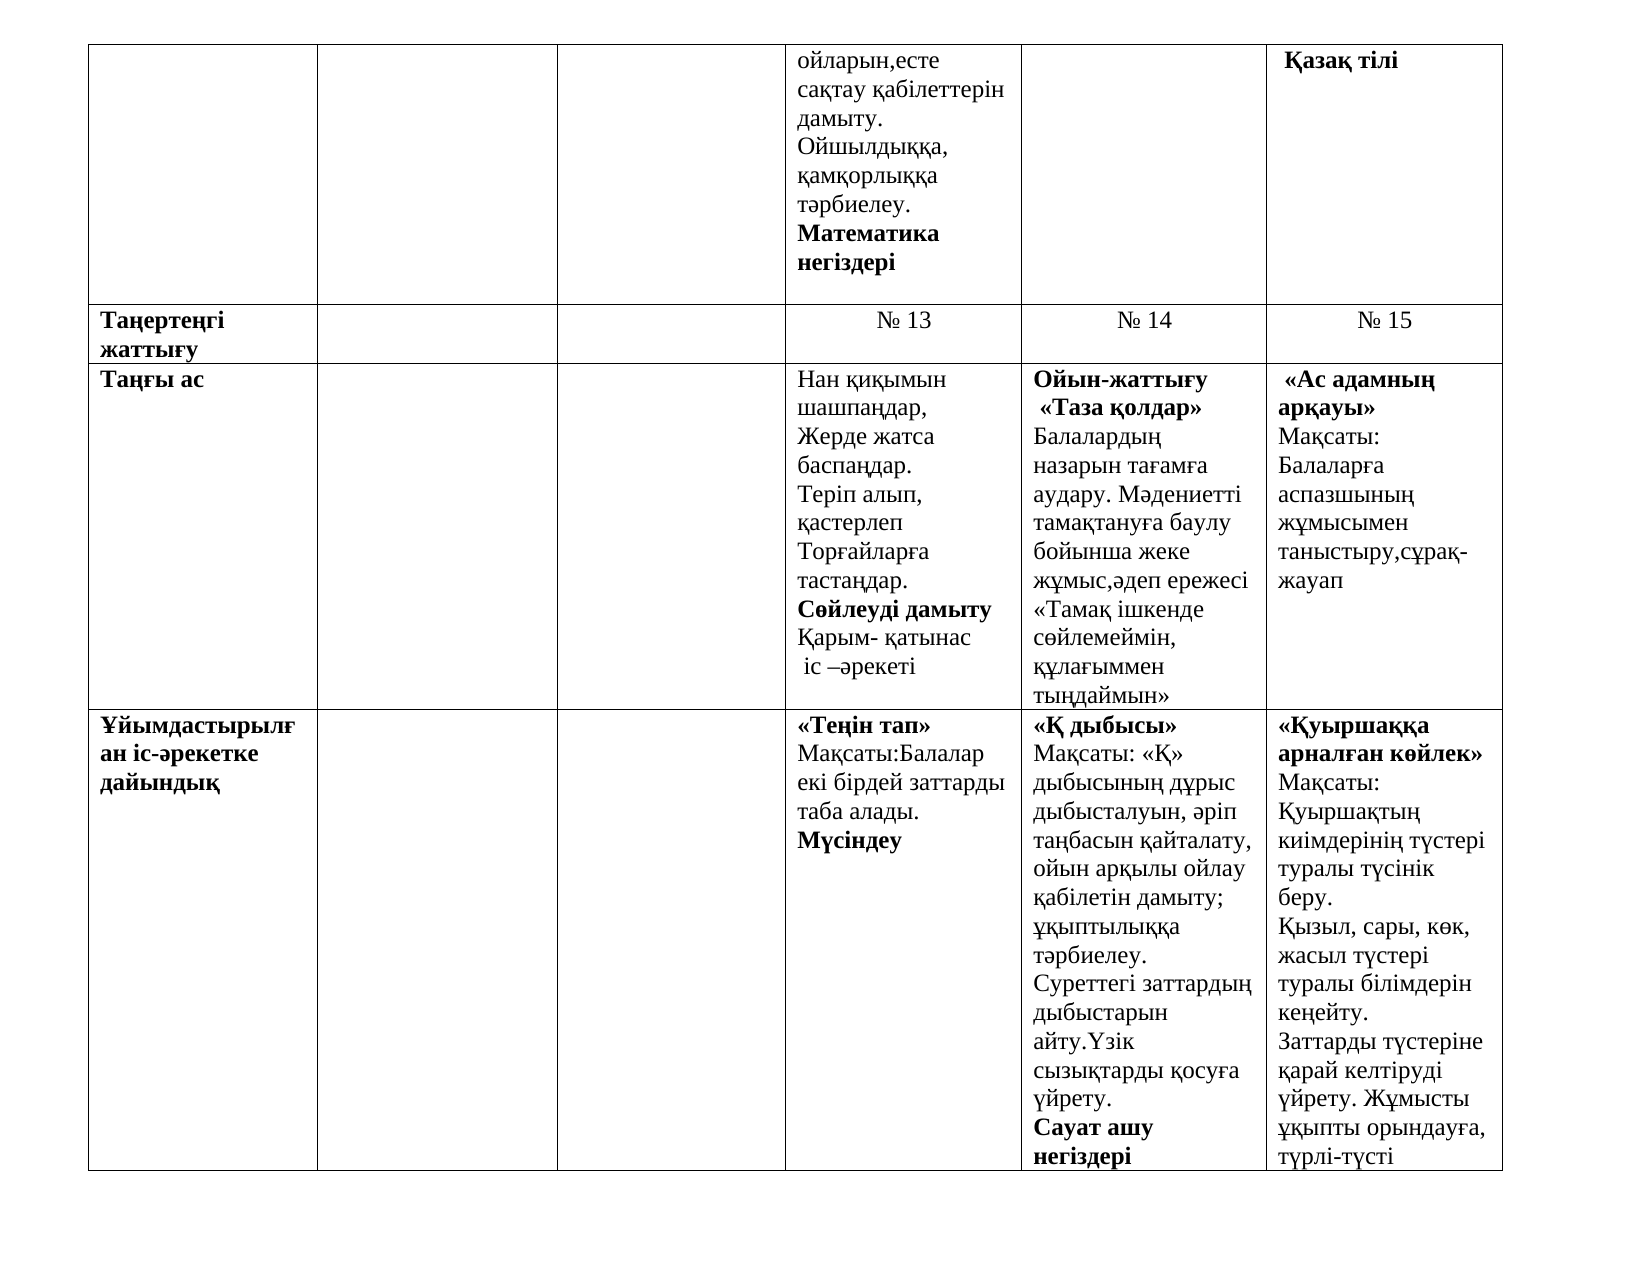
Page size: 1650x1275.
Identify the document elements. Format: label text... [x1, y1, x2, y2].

table_cell [318, 364, 557, 709]
table_cell Ойын-жаттығу «Таза қолдар» Балалардың назарын тағамға аудару. Мәдениетті тамақтануға баулу бойынша жеке жұмыс,әдеп ережесі «Тамақ ішкенде сөйлемеймін, құлағыммен тыңдаймын» [1022, 364, 1266, 709]
table_cell Нан қиқымын шашпаңдар, Жерде жатса баспаңдар. Теріп алып, қастерлеп Торғайларға тастаңдар. Сөйлеуді дамыту Қарым- қатынас іс –әрекеті [786, 364, 1021, 709]
table_cell № 15 [1267, 305, 1502, 363]
table_cell № 13 [786, 305, 1021, 363]
table_cell № 14 [1022, 305, 1266, 363]
table_cell [318, 45, 557, 304]
table_cell [558, 305, 785, 363]
table_cell Таңертеңгі жаттығу [89, 305, 317, 363]
table_cell [318, 710, 557, 1170]
table_cell [558, 45, 785, 304]
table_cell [1267, 45, 1502, 304]
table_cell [1267, 710, 1502, 1170]
table_cell Таңғы ас [89, 364, 317, 709]
table_cell [558, 364, 785, 709]
table_cell [318, 305, 557, 363]
table_cell «Ас адамның арқауы» Мақсаты: Балаларға аспазшының жұмысымен таныстыру,сұрақ-жауап [1267, 364, 1502, 709]
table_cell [786, 710, 1021, 1170]
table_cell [89, 710, 317, 1170]
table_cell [1022, 45, 1266, 304]
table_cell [89, 45, 317, 304]
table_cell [786, 45, 1021, 304]
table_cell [1022, 710, 1266, 1170]
table_cell [558, 710, 785, 1170]
